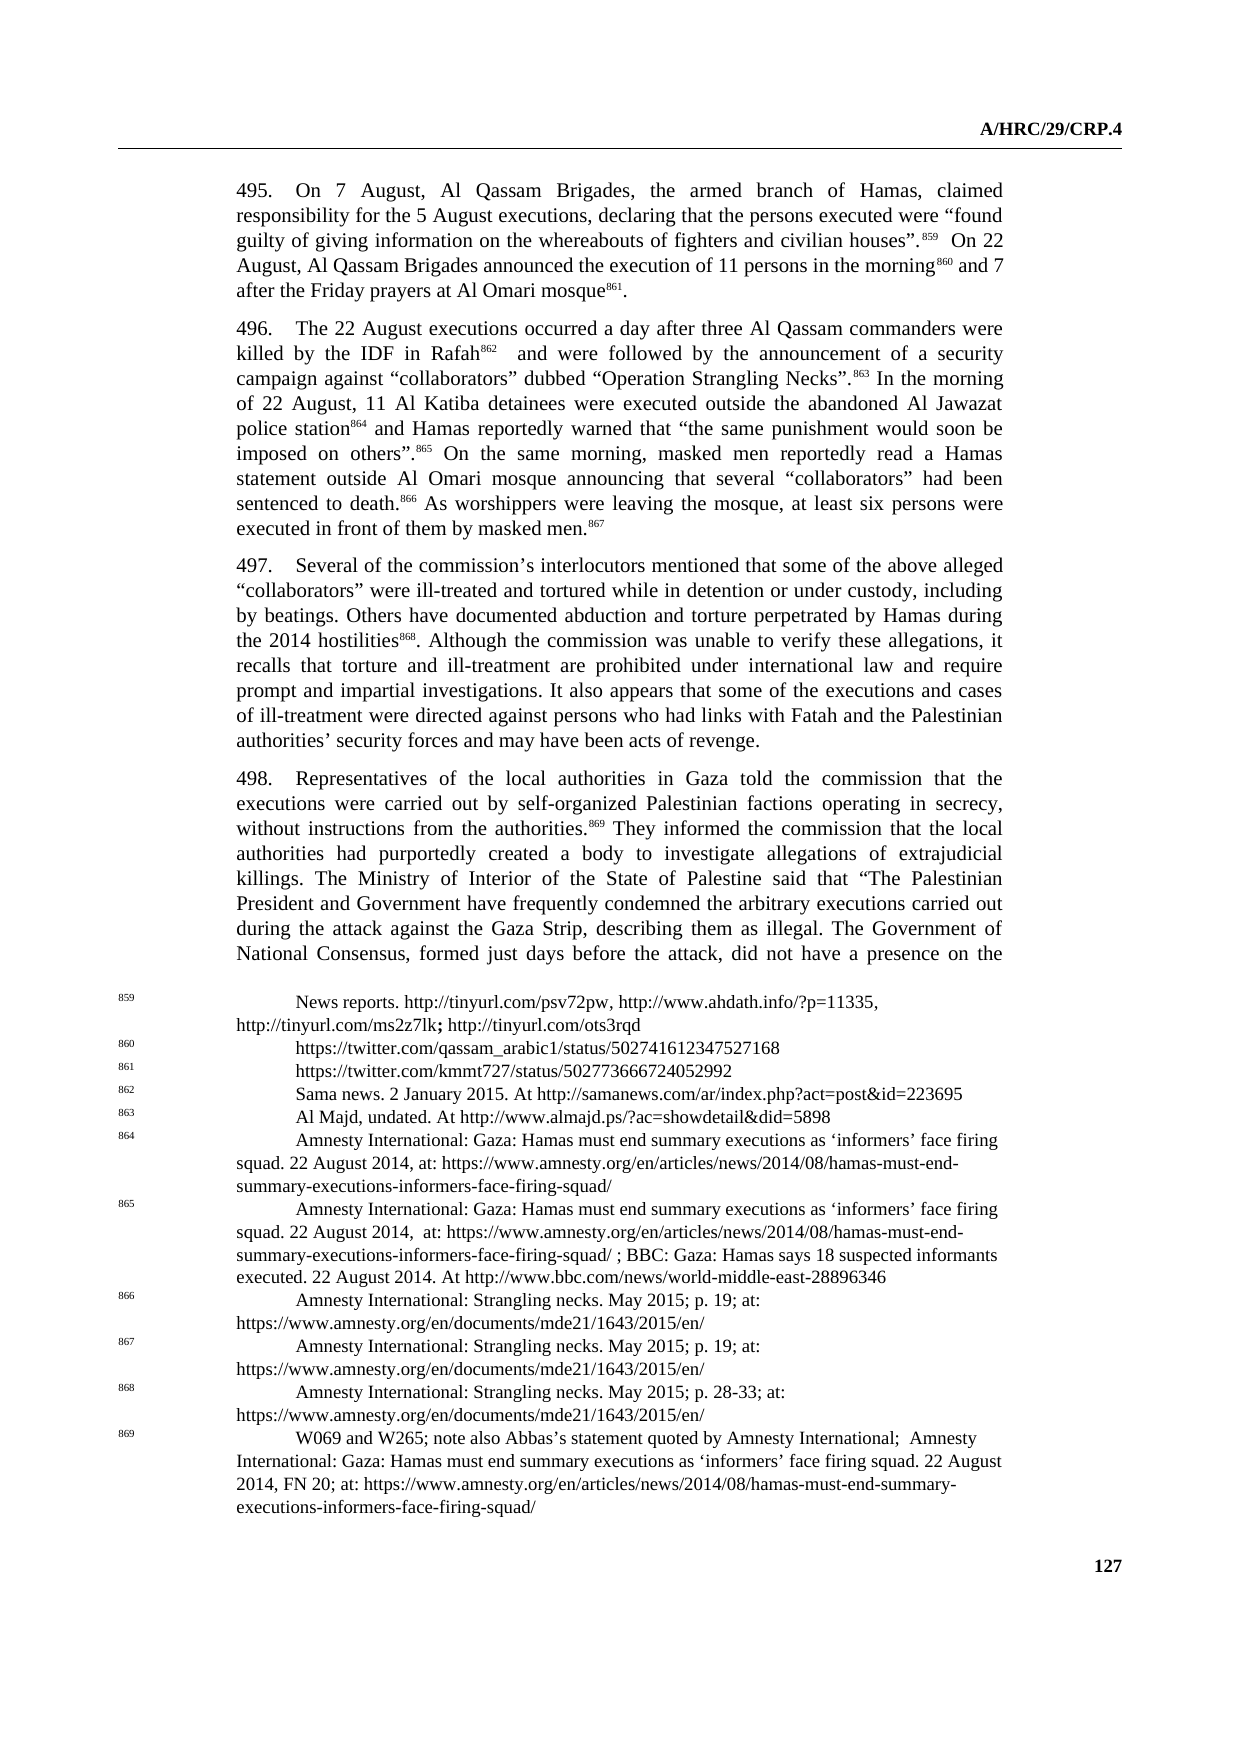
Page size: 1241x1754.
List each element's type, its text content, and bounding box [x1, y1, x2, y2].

text 498. Representatives of the local authorities in Gaza told the commission that the executions were carried out by self-organized Palestinian factions operating in secrecy, without instructions from the authorities. They informed the commission that the local authorities had purportedly created a body to investigate allegations of extrajudicial killings. The Ministry of Interior of the State of Palestine said that “The Palestinian President and Government have frequently condemned the arbitrary executions carried out during the attack against the Gaza Strip, describing them as illegal. The Government of National Consensus, formed just days before the attack, did not have a presence on the ground in the Gaza strip effective enough to enable its judicial organs to investigate such acts. The Palestinian Public Prosecutor’s Office has still not been able to exercise its legal jurisdiction by investigating and prosecuting the perpetrators of those actions.” The commission learned that a draft law to strengthen judicial and procedural safeguards for the prosecution of alleged “collaborators” and pave the way for the abolition of the death penalty has been put forward by the State of Palestine. Government authorities have pledged to investigate 25 cases of summary executions that were brought to its attention once it recovers control over the Gaza strip. [236, 765, 1004, 965]
text 496. The 22 August executions occurred a day after three Al Qassam commanders were killed by the IDF in Rafah and were followed by the announcement of a security campaign against “collaborators” dubbed “Operation Strangling Necks”. In the morning of 22 August, 11 Al Katiba detainees were executed outside the abandoned Al Jawazat police station and Hamas reportedly warned that “the same punishment would soon be imposed on others”. On the same morning, masked men reportedly read a Hamas statement outside Al Omari mosque announcing that several “collaborators” had been sentenced to death. As worshippers were leaving the mosque, at least six persons were executed in front of them by masked men. [236, 315, 1004, 540]
text 495. On 7 August, Al Qassam Brigades, the armed branch of Hamas, claimed responsibility for the 5 August executions, declaring that the persons executed were “found guilty of giving information on the whereabouts of fighters and civilian houses”. On 22 August, Al Qassam Brigades announced the execution of 11 persons in the morning and 7 after the Friday prayers at Al Omari mosque. [236, 177, 1004, 302]
text 497. Several of the commission’s interlocutors mentioned that some of the above alleged “collaborators” were ill-treated and tortured while in detention or under custody, including by beatings. Others have documented abduction and torture perpetrated by Hamas during the 2014 hostilities. Although the commission was unable to verify these allegations, it recalls that torture and ill-treatment are prohibited under international law and require prompt and impartial investigations. It also appears that some of the executions and cases of ill-treatment were directed against persons who had links with Fatah and the Palestinian authorities’ security forces and may have been acts of revenge. [236, 552, 1004, 752]
